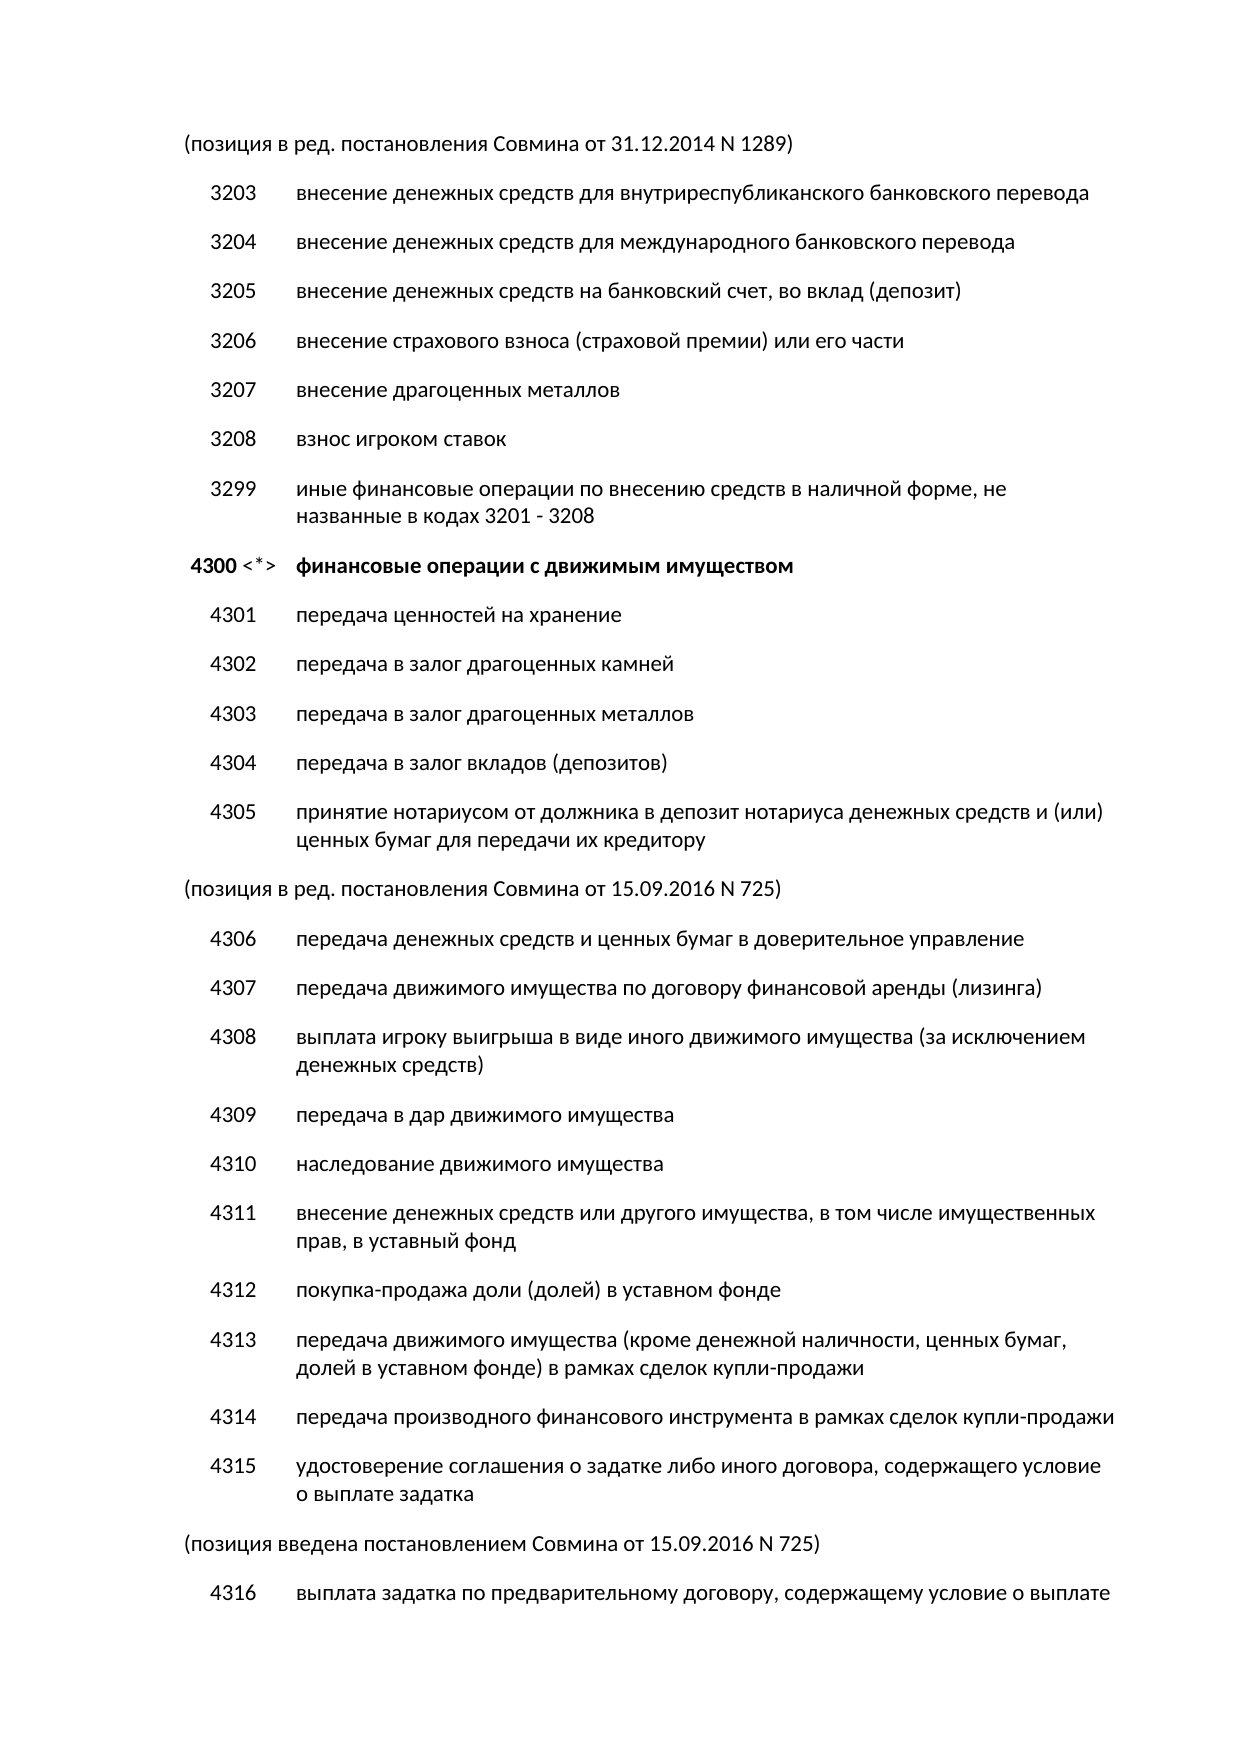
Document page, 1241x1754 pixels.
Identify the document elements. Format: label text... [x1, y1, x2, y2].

table_cell передача в залог драгоценных металлов [289, 688, 1122, 737]
table_cell передача ценностей на хранение [289, 590, 1122, 639]
table_cell 4302 [177, 639, 289, 688]
table_cell внесение денежных средств для внутриреспубликанского банковского перевода [289, 168, 1122, 217]
table_cell иные финансовые операции по внесению средств в наличной форме, не названные в кодах 3201 - 3208 [289, 463, 1122, 540]
table_cell передача производного финансового инструмента в рамках сделок купли-продажи [289, 1391, 1122, 1441]
table_cell 4303 [177, 688, 289, 737]
table_cell передача в залог драгоценных камней [289, 639, 1122, 688]
table_cell 4308 [177, 1012, 289, 1089]
table_cell 3207 [177, 365, 289, 414]
table_cell финансовые операции с движимым имуществом [289, 540, 1122, 589]
table_cell наследование движимого имущества [289, 1138, 1122, 1188]
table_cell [177, 118, 1122, 167]
table_cell 4307 [177, 963, 289, 1012]
table_cell 3205 [177, 266, 289, 315]
table_cell внесение драгоценных металлов [289, 365, 1122, 414]
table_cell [289, 1567, 1122, 1617]
table_cell 4309 [177, 1089, 289, 1138]
table_cell передача денежных средств и ценных бумаг в доверительное управление [289, 913, 1122, 962]
table_cell передача в залог вкладов (депозитов) [289, 738, 1122, 787]
table_cell 4311 [177, 1188, 289, 1265]
table_cell передача в дар движимого имущества [289, 1089, 1122, 1138]
table_cell 4306 [177, 913, 289, 962]
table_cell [177, 1518, 1122, 1567]
table_cell 4304 [177, 738, 289, 787]
table_cell передача движимого имущества (кроме денежной наличности, ценных бумаг, долей в уставном фонде) в рамках сделок купли-продажи [289, 1314, 1122, 1391]
table_cell принятие нотариусом от должника в депозит нотариуса денежных средств и (или) ценных бумаг для передачи их кредитору [289, 787, 1122, 864]
table_cell внесение денежных средств на банковский счет, во вклад (депозит) [289, 266, 1122, 315]
table_cell передача движимого имущества по договору финансовой аренды (лизинга) [289, 963, 1122, 1012]
table_cell 3203 [177, 168, 289, 217]
table_cell 4301 [177, 590, 289, 639]
table_cell 4305 [177, 787, 289, 864]
table_cell взнос игроком ставок [289, 414, 1122, 463]
table_cell внесение денежных средств для международного банковского перевода [289, 217, 1122, 266]
table_cell 4312 [177, 1265, 289, 1314]
table_cell 4314 [177, 1391, 289, 1441]
table_cell удостоверение соглашения о задатке либо иного договора, содержащего условие о выплате задатка [289, 1441, 1122, 1518]
table_cell 4310 [177, 1138, 289, 1188]
table_cell выплата игроку выигрыша в виде иного движимого имущества (за исключением денежных средств) [289, 1012, 1122, 1089]
table_cell 3206 [177, 315, 289, 364]
table_cell 4300 <*> [177, 540, 289, 589]
table_cell 3208 [177, 414, 289, 463]
table_cell 4315 [177, 1441, 289, 1518]
table_cell внесение денежных средств или другого имущества, в том числе имущественных прав, в уставный фонд [289, 1188, 1122, 1265]
table_cell 4316 [177, 1567, 289, 1617]
table_cell 3299 [177, 463, 289, 540]
table_cell внесение страхового взноса (страховой премии) или его части [289, 315, 1122, 364]
table_cell 3204 [177, 217, 289, 266]
table_cell покупка-продажа доли (долей) в уставном фонде [289, 1265, 1122, 1314]
table_cell (позиция в ред. постановления Совмина от 15.09.2016 N 725) [177, 864, 1122, 913]
table_cell 4313 [177, 1314, 289, 1391]
